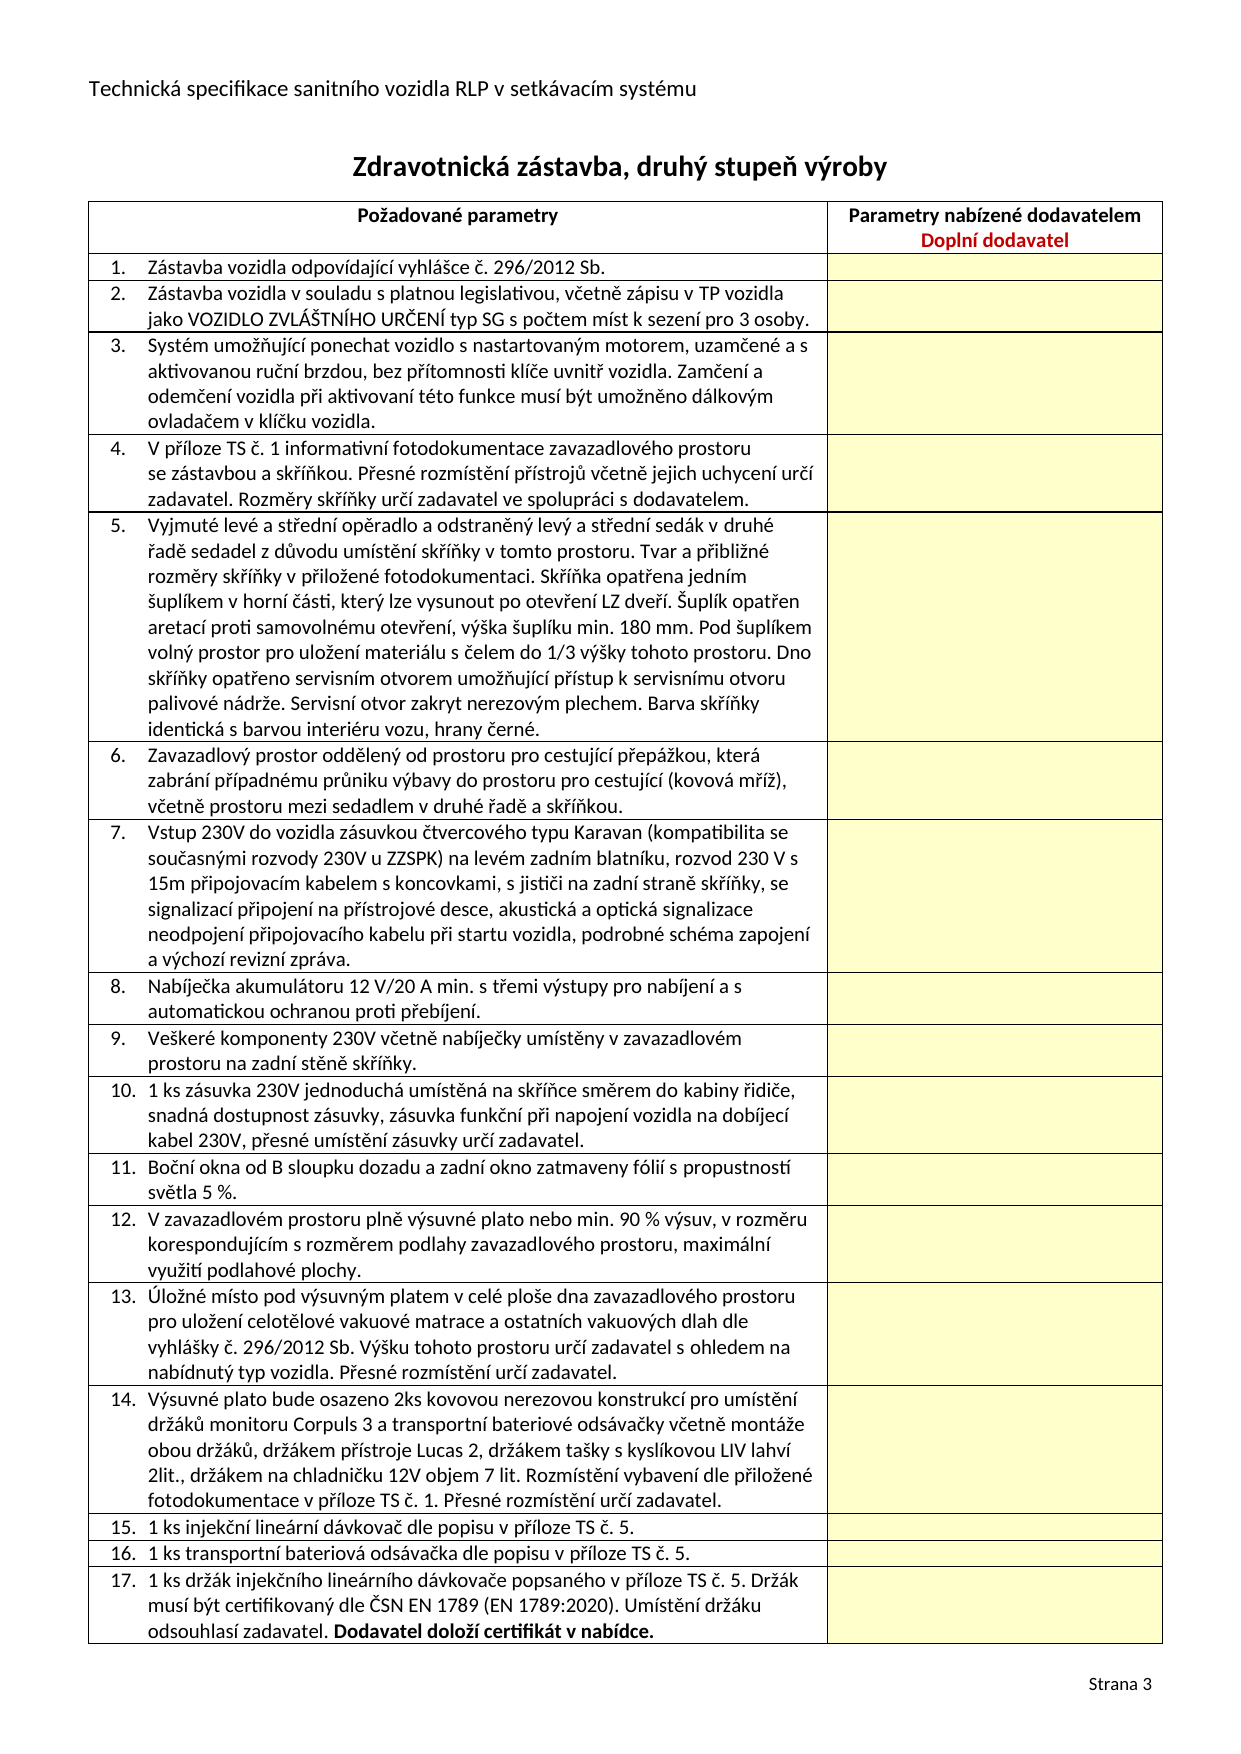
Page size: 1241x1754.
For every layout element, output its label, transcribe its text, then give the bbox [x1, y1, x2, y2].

table_cell [828, 1386, 1162, 1513]
table_cell [828, 1077, 1162, 1153]
table_cell Boční okna od B sloupku dozadu a zadní okno zatmaveny fólií s propustností světla 5 %. [89, 1154, 827, 1205]
table_cell Zástavba vozidla odpovídající vyhlášce č. 296/2012 Sb. [89, 254, 827, 279]
table_cell [828, 1567, 1162, 1643]
table_cell Vstup 230V do vozidla zásuvkou čtvercového typu Karavan (kompatibilita se současnými rozvody 230V u ZZSPK) na levém zadním blatníku, rozvod 230 V s 15m připojovacím kabelem s koncovkami, s jističi na zadní straně skříňky, se signalizací připojení na přístrojové desce, akustická a optická signalizace neodpojení připojovacího kabelu při startu vozidla, podrobné schéma zapojení a výchozí revizní zpráva. [89, 820, 827, 972]
table_cell Výsuvné plato bude osazeno 2ks kovovou nerezovou konstrukcí pro umístění držáků monitoru Corpuls 3 a transportní bateriové odsávačky včetně montáže obou držáků, držákem přístroje Lucas 2, držákem tašky s kyslíkovou LIV lahví 2lit., držákem na chladničku 12V objem 7 lit. Rozmístění vybavení dle přiložené fotodokumentace v příloze TS č. 1. Přesné rozmístění určí zadavatel. [89, 1386, 827, 1513]
table_cell [828, 333, 1162, 434]
table_cell Zavazadlový prostor oddělený od prostoru pro cestující přepážkou, která zabrání případnému průniku výbavy do prostoru pro cestující (kovová mříž), včetně prostoru mezi sedadlem v druhé řadě a skříňkou. [89, 742, 827, 818]
table_cell Zástavba vozidla v souladu s platnou legislativou, včetně zápisu v TP vozidla jako VOZIDLO ZVLÁŠTNÍHO URČENÍ typ SG s počtem míst k sezení pro 3 osoby. [89, 281, 827, 331]
table_cell [828, 254, 1162, 279]
table_cell Systém umožňující ponechat vozidlo s nastartovaným motorem, uzamčené a s aktivovanou ruční brzdou, bez přítomnosti klíče uvnitř vozidla. Zamčení a odemčení vozidla při aktivovaní této funkce musí být umožněno dálkovým ovladačem v klíčku vozidla. [89, 333, 827, 434]
table_cell 1 ks držák injekčního lineárního dávkovače popsaného v příloze TS č. 5. Držák musí být certifikovaný dle ČSN EN 1789 (EN 1789:2020). Umístění držáku odsouhlasí zadavatel. Dodavatel doloží certifikát v nabídce. [89, 1567, 827, 1643]
table_cell [828, 973, 1162, 1024]
table_cell [828, 1025, 1162, 1076]
table_cell V příloze TS č. 1 informativní fotodokumentace zavazadlového prostoru se zástavbou a skříňkou. Přesné rozmístění přístrojů včetně jejich uchycení určí zadavatel. Rozměry skříňky určí zadavatel ve spolupráci s dodavatelem. [89, 435, 827, 511]
table_cell V zavazadlovém prostoru plně výsuvné plato nebo min. 90 % výsuv, v rozměru korespondujícím s rozměrem podlahy zavazadlového prostoru, maximální využití podlahové plochy. [89, 1206, 827, 1282]
table_cell 1 ks zásuvka 230V jednoduchá umístěná na skříňce směrem do kabiny řidiče, snadná dostupnost zásuvky, zásuvka funkční při napojení vozidla na dobíjecí kabel 230V, přesné umístění zásuvky určí zadavatel. [89, 1077, 827, 1153]
table_header Parametry nabízené dodavatelem Doplní dodavatel [828, 202, 1162, 253]
table_cell 1 ks injekční lineární dávkovač dle popisu v příloze TS č. 5. [89, 1514, 827, 1539]
table_cell 1 ks transportní bateriová odsávačka dle popisu v příloze TS č. 5. [89, 1541, 827, 1566]
table_cell [828, 1541, 1162, 1566]
table_cell Nabíječka akumulátoru 12 V/20 A min. s třemi výstupy pro nabíjení a s automatickou ochranou proti přebíjení. [89, 973, 827, 1024]
table_cell [828, 435, 1162, 511]
table_cell [828, 1283, 1162, 1385]
table_cell [828, 1206, 1162, 1282]
table_cell Veškeré komponenty 230V včetně nabíječky umístěny v zavazadlovém prostoru na zadní stěně skříňky. [89, 1025, 827, 1076]
table_cell [828, 742, 1162, 818]
table_cell [828, 1514, 1162, 1539]
table_cell [828, 513, 1162, 741]
table_header Požadované parametry [89, 202, 827, 253]
table_cell [828, 820, 1162, 972]
subtitle Zdravotnická zástavba, druhý stupeň výroby [89, 148, 1152, 183]
table_cell Vyjmuté levé a střední opěradlo a odstraněný levý a střední sedák v druhé řadě sedadel z důvodu umístění skříňky v tomto prostoru. Tvar a přibližné rozměry skříňky v přiložené fotodokumentaci. Skříňka opatřena jedním šuplíkem v horní části, který lze vysunout po otevření LZ dveří. Šuplík opatřen aretací proti samovolnému otevření, výška šuplíku min. 180 mm. Pod šuplíkem volný prostor pro uložení materiálu s čelem do 1/3 výšky tohoto prostoru. Dno skříňky opatřeno servisním otvorem umožňující přístup k servisnímu otvoru palivové nádrže. Servisní otvor zakryt nerezovým plechem. Barva skříňky identická s barvou interiéru vozu, hrany černé. [89, 513, 827, 741]
table_cell [828, 281, 1162, 331]
table_cell Úložné místo pod výsuvným platem v celé ploše dna zavazadlového prostoru pro uložení celotělové vakuové matrace a ostatních vakuových dlah dle vyhlášky č. 296/2012 Sb. Výšku tohoto prostoru určí zadavatel s ohledem na nabídnutý typ vozidla. Přesné rozmístění určí zadavatel. [89, 1283, 827, 1385]
table_cell [828, 1154, 1162, 1205]
